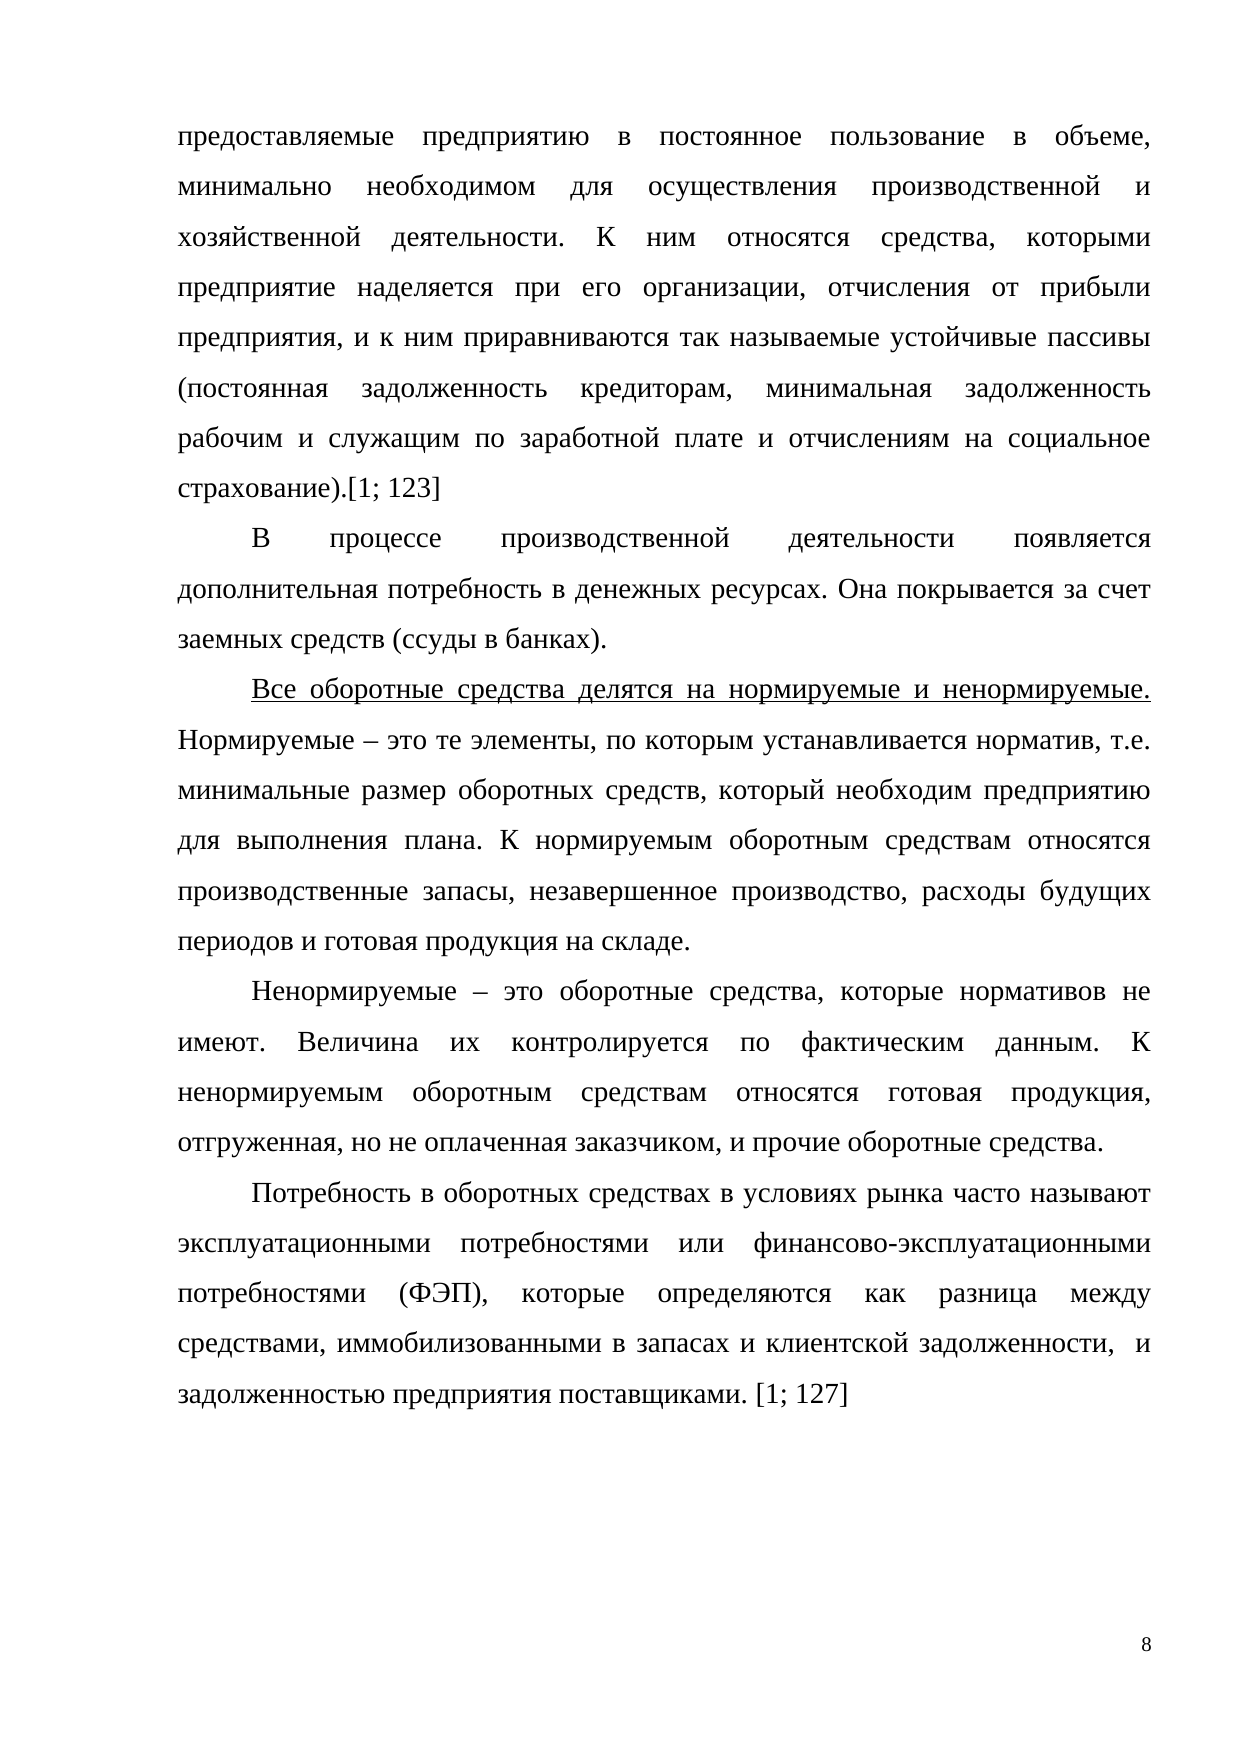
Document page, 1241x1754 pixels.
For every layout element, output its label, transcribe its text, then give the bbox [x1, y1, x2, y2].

text В процессе производственной деятельности появляется дополнительная потребность в денежных ресурсах. Она покрывается за счет заемных средств (ссуды в банках). [177, 521, 1152, 655]
text Все оборотные средства делятся на нормируемые и ненормируемые. Нормируемые – это те элементы, по которым устанавливается норматив, т.е. минимальные размер оборотных средств, который необходим предприятию для выполнения плана. К нормируемым оборотным средствам относятся производственные запасы, незавершенное производство, расходы будущих периодов и готовая продукция на складе. [177, 672, 1152, 957]
text Ненормируемые – это оборотные средства, которые нормативов не имеют. Величина их контролируется по фактическим данным. К ненормируемым оборотным средствам относятся готовая продукция, отгруженная, но не оплаченная заказчиком, и прочие оборотные средства. [177, 973, 1152, 1158]
text Потребность в оборотных средствах в условиях рынка часто называют эксплуатационными потребностями или финансово-эксплуатационными потребностями (ФЭП), которые определяются как разница между средствами, иммобилизованными в запасах и клиентской задолженности, и задолженностью предприятия поставщиками. [1; 127] [177, 1175, 1152, 1409]
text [177, 118, 1152, 504]
